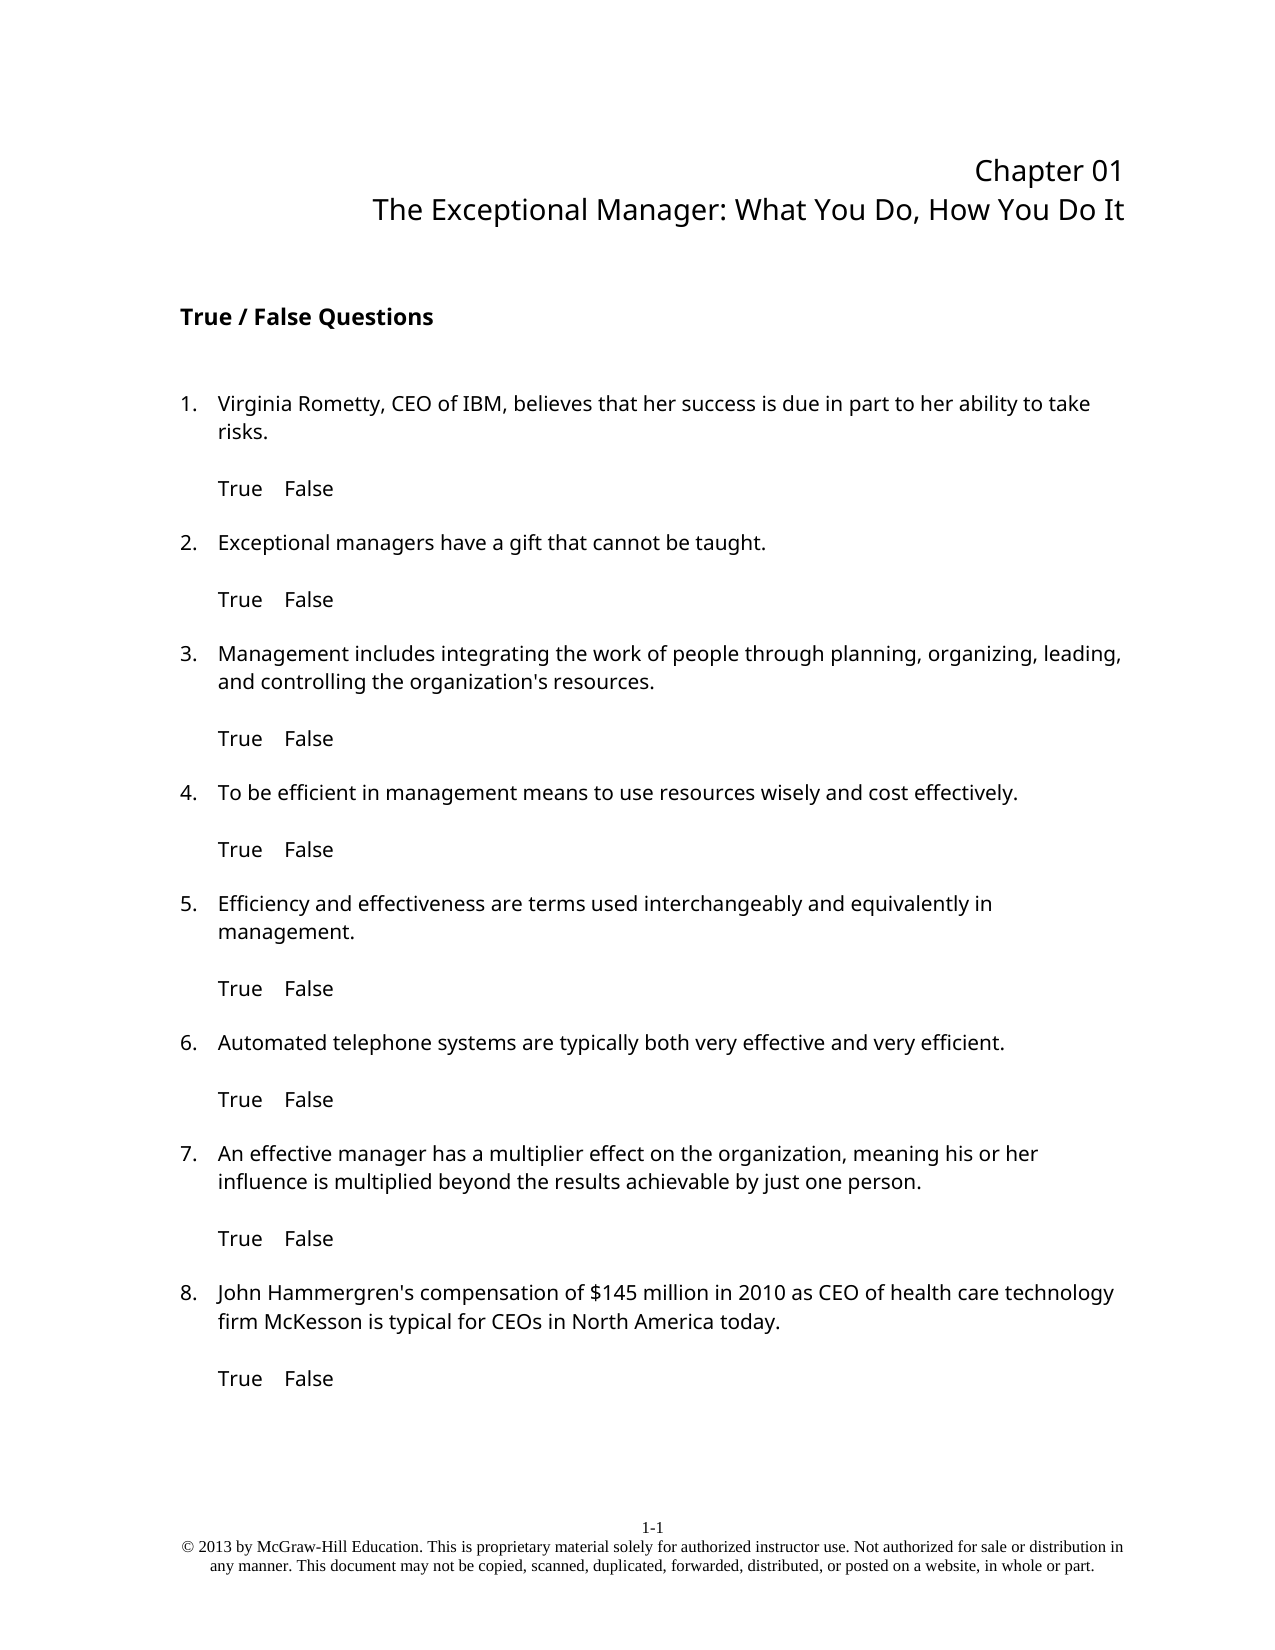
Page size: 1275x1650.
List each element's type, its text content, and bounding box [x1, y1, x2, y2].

table_header 3. [180, 639, 218, 753]
text True / False Questions [180, 280, 1125, 364]
table_header 2. [180, 528, 218, 613]
table_header 6. [180, 1028, 218, 1113]
text The Exceptional Manager: What You Do, How You Do It [180, 190, 1125, 229]
table_header 7. [180, 1139, 218, 1253]
table_header To be efficient in management means to use resources wisely and cost effectively. True False [218, 778, 1125, 863]
table_header An effective manager has a multiplier effect on the organization, meaning his or her influence is multiplied beyond the results achievable by just one person. True False [218, 1139, 1125, 1253]
table_header Exceptional managers have a gift that cannot be taught. True False [218, 528, 1125, 613]
table_header 4. [180, 778, 218, 863]
table_header 5. [180, 889, 218, 1003]
table_header John Hammergren's compensation of $145 million in 2010 as CEO of health care technology firm McKesson is typical for CEOs in North America today. True False [218, 1278, 1125, 1392]
table_header 8. [180, 1278, 218, 1392]
table_header Efficiency and effectiveness are terms used interchangeably and equivalently in management. True False [218, 889, 1125, 1003]
table_header 1. [180, 389, 218, 502]
table_header Automated telephone systems are typically both very effective and very efficient. True False [218, 1028, 1125, 1113]
table_header Virginia Rometty, CEO of IBM, believes that her success is due in part to her ability to take risks. True False [218, 389, 1125, 502]
text Chapter 01 [180, 150, 1125, 190]
table_header Management includes integrating the work of people through planning, organizing, leading, and controlling the organization's resources. True False [218, 639, 1125, 753]
